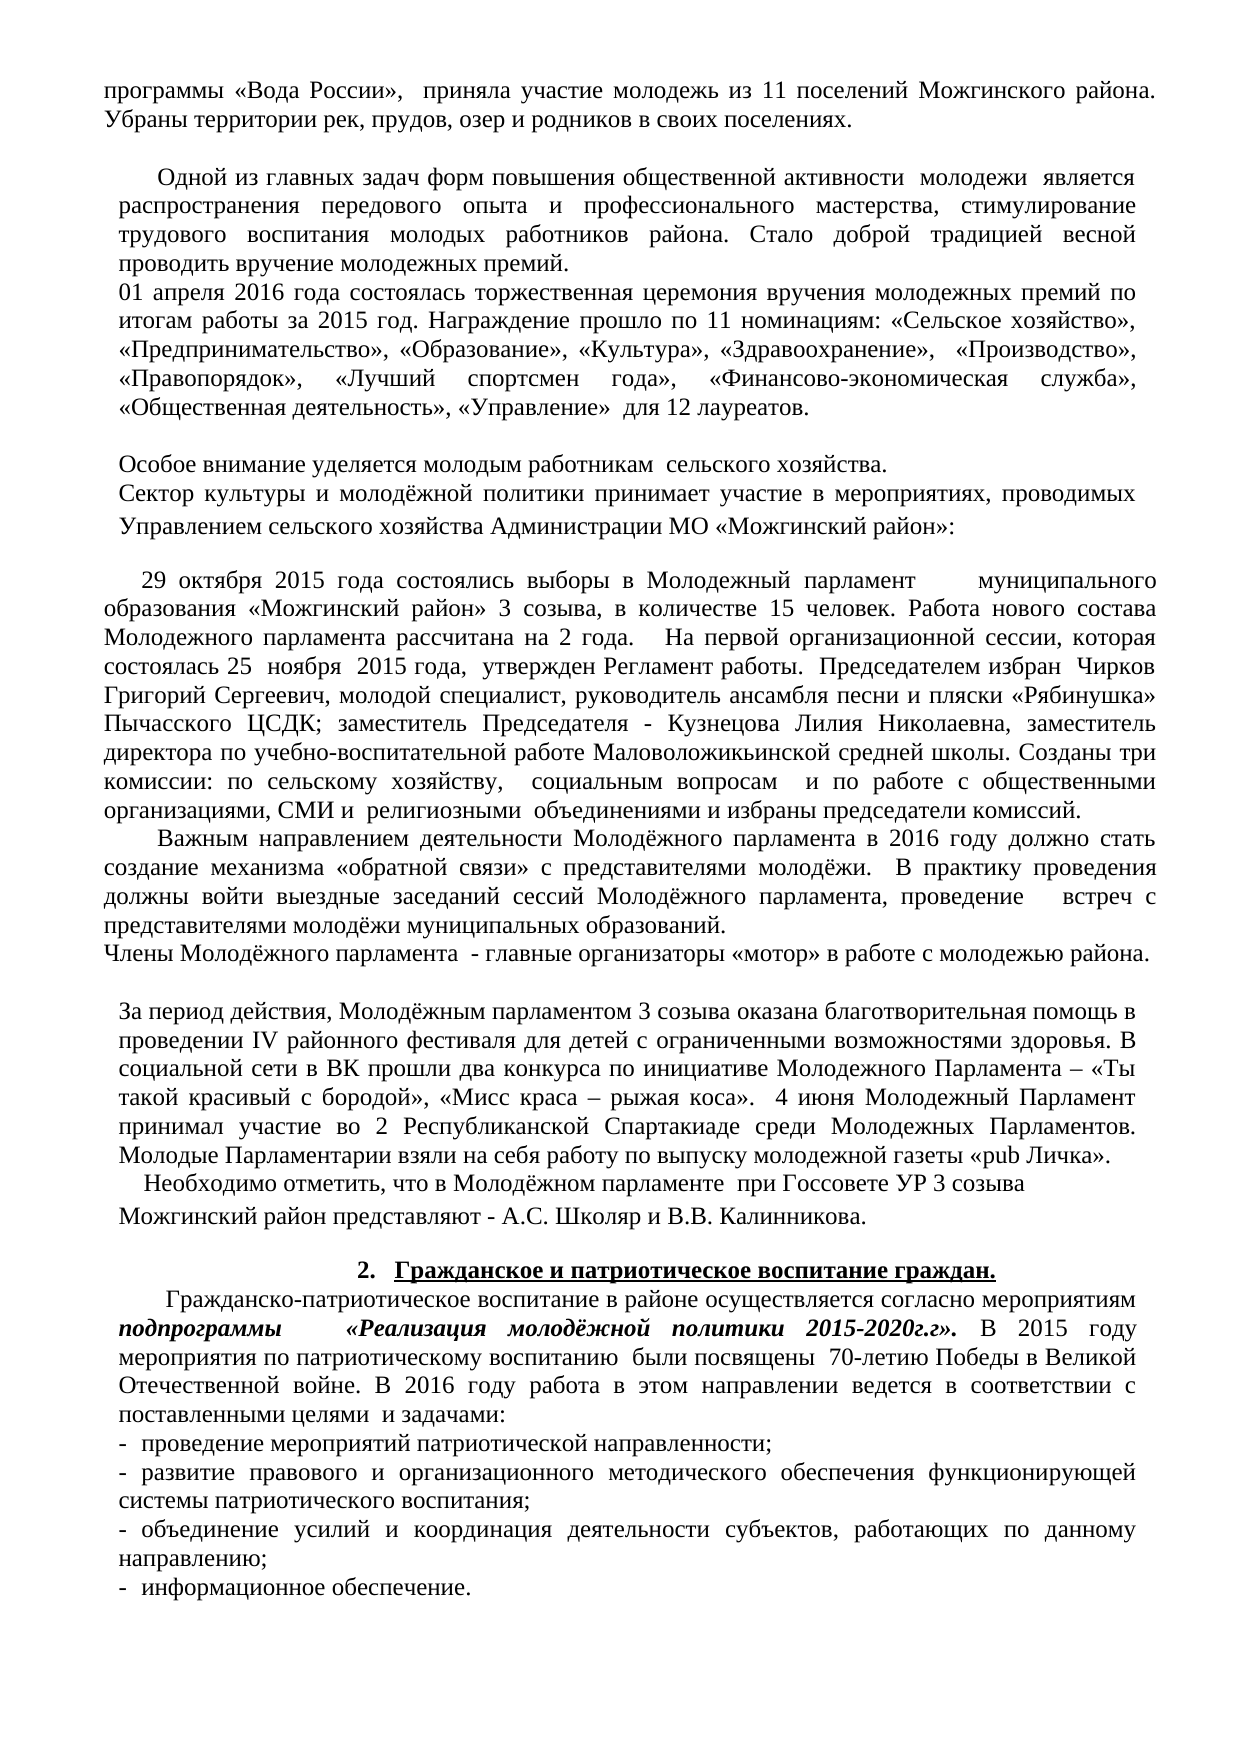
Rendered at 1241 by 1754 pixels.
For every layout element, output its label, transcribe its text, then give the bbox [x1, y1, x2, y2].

text 01 апреля 2016 года состоялась торжественная церемония вручения молодежных премий по итогам работы за 2015 год. Награждение прошло по 11 номинациям: «Сельское хозяйство», «Предпринимательство», «Образование», «Культура», «Здравоохранение», «Производство», «Правопорядок», «Лучший спортсмен года», «Финансово-экономическая служба», «Общественная деятельность», «Управление» для 12 лауреатов. [118, 277, 1137, 420]
text Важным направлением деятельности Молодёжного парламента в 2016 году должно стать создание механизма «обратной связи» с представителями молодёжи. В практику проведения должны войти выездные заседаний сессий Молодёжного парламента, проведение встреч с представителями молодёжи муниципальных образований. [103, 823, 1157, 938]
text Гражданско-патриотическое воспитание в районе осуществляется согласно мероприятиям подпрограммы «Реализация молодёжной политики 2015-2020г.г». В 2015 году мероприятия по патриотическому воспитанию были посвящены 70-летию Победы в Великой Отечественной войне. В 2016 году работа в этом направлении ведется в соответствии с поставленными целями и задачами: [118, 1284, 1137, 1428]
text Одной из главных задач форм повышения общественной активности молодежи является распространения передового опыта и профессионального мастерства, стимулирование трудового воспитания молодых работников района. Стало доброй традицией весной проводить вручение молодежных премий. [118, 162, 1137, 277]
text За период действия, Молодёжным парламентом 3 созыва оказана благотворительная помощь в проведении IV районного фестиваля для детей с ограниченными возможностями здоровья. В социальной сети в ВК прошли два конкурса по инициативе Молодежного Парламента – «Ты такой красивый с бородой», «Мисс краса – рыжая коса». 4 июня Молодежный Парламент принимал участие во 2 Республиканской Спартакиаде среди Молодежных Парламентов. Молодые Парламентарии взяли на себя работу по выпуску молодежной газеты «pub Личка». [118, 996, 1137, 1168]
list информационное обеспечение. [118, 1572, 1137, 1600]
text Необходимо отметить, что в Молодёжном парламенте при Госсовете УР 3 созыва Можгинский район представляют - А.С. Школяр и В.В. Калинникова. [118, 1168, 1137, 1230]
list Гражданское и патриотическое воспитание граждан. [216, 1255, 1137, 1284]
text Сектор культуры и молодёжной политики принимает участие в мероприятиях, проводимых Управлением сельского хозяйства Администрации МО «Можгинский район»: [118, 478, 1137, 539]
list объединение усилий и координация деятельности субъектов, работающих по данному направлению; [118, 1514, 1137, 1572]
text Особое внимание уделяется молодым работникам сельского хозяйства. [118, 449, 1137, 478]
list проведение мероприятий патриотической направленности; [118, 1428, 1137, 1457]
text 29 октября 2015 года состоялись выборы в Молодежный парламент муниципального образования «Можгинский район» 3 созыва, в количестве 15 человек. Работа нового состава Молодежного парламента рассчитана на 2 года. На первой организационной сессии, которая состоялась 25 ноября 2015 года, утвержден Регламент работы. Председателем избран Чирков Григорий Сергеевич, молодой специалист, руководитель ансамбля песни и пляски «Рябинушка» Пычасского ЦСДК; заместитель Председателя - Кузнецова Лилия Николаевна, заместитель директора по учебно-воспитательной работе Маловоложикьинской средней школы. Созданы три комиссии: по сельскому хозяйству, социальным вопросам и по работе с общественными организациями, СМИ и религиозными объединениями и избраны председатели комиссий. [103, 565, 1157, 823]
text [103, 75, 1157, 132]
text Члены Молодёжного парламента - главные организаторы «мотор» в работе с молодежью района. [103, 938, 1157, 967]
list развитие правового и организационного методического обеспечения функционирующей системы патриотического воспитания; [118, 1457, 1137, 1514]
